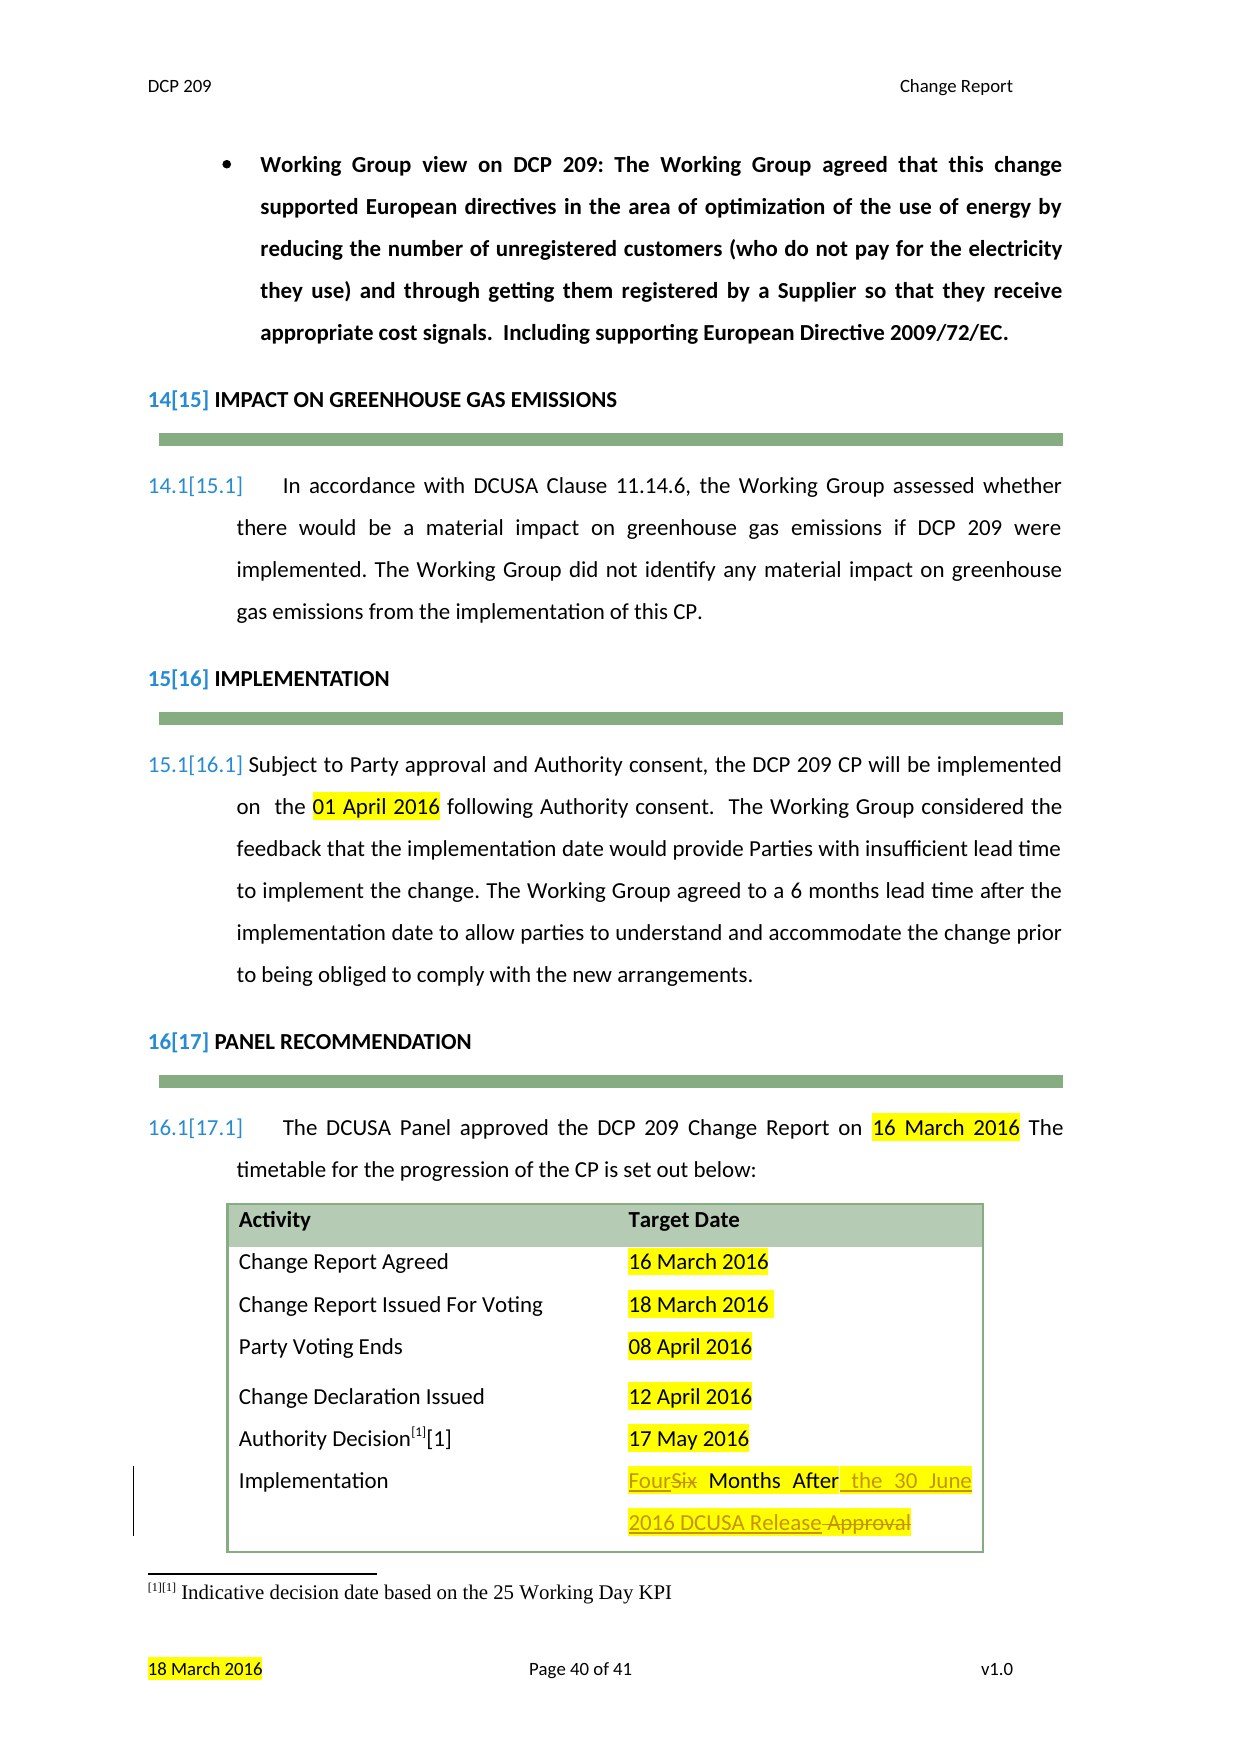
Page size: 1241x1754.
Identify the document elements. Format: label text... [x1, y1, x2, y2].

table_header Target Date [617, 1205, 982, 1247]
table_header [160, 434, 1062, 445]
subtitle PANEL RECOMMENDATION [148, 1027, 1063, 1055]
table_cell Months After [617, 1466, 982, 1551]
table_cell 08 April 2016 [617, 1332, 982, 1382]
table_header [160, 1076, 1062, 1087]
subtitle Subject to Party approval and Authority consent, the DCP 209 CP will be implemented on the 01 April 2016 following Authority consent. The Working Group considered the feedback that the implementation date would provide Parties with insufficient lead time to implement the change. The Working Group agreed to a 6 months lead time after the implementation date to allow parties to understand and accommodate the change prior to being obliged to comply with the new arrangements. [148, 750, 1063, 988]
table_cell Party Voting Ends [229, 1332, 617, 1382]
table_cell Implementation [229, 1466, 617, 1551]
table_cell 18 March 2016 [617, 1290, 982, 1332]
subtitle IMPLEMENTATION [148, 664, 1063, 692]
subtitle In accordance with DCUSA Clause 11.14.6, the Working Group assessed whether there would be a material impact on greenhouse gas emissions if DCP 209 were implemented. The Working Group did not identify any material impact on greenhouse gas emissions from the implementation of this CP. [148, 471, 1063, 625]
table_cell 16 March 2016 [617, 1248, 982, 1290]
table_cell 12 April 2016 17 May 2016 [617, 1382, 982, 1466]
table_cell Change Declaration Issued Authority Decision[1] [229, 1382, 617, 1466]
table_cell Change Report Issued For Voting [229, 1290, 617, 1332]
table_cell Change Report Agreed [229, 1248, 617, 1290]
subtitle IMPACT ON GREENHOUSE GAS EMISSIONS [148, 385, 1063, 413]
list Working Group view on DCP 209: The Working Group agreed that this change supported European directives in the area of optimization of the use of energy by reducing the number of unregistered customers (who do not pay for the electricity they use) and through getting them registered by a Supplier so that they receive appropriate cost signals. Including supporting European Directive 2009/72/EC. [223, 150, 1063, 346]
table_header Activity [229, 1205, 617, 1247]
table_header [160, 713, 1062, 724]
subtitle The DCUSA Panel approved the DCP 209 Change Report on 16 March 2016 The timetable for the progression of the CP is set out below: [148, 1113, 1063, 1183]
